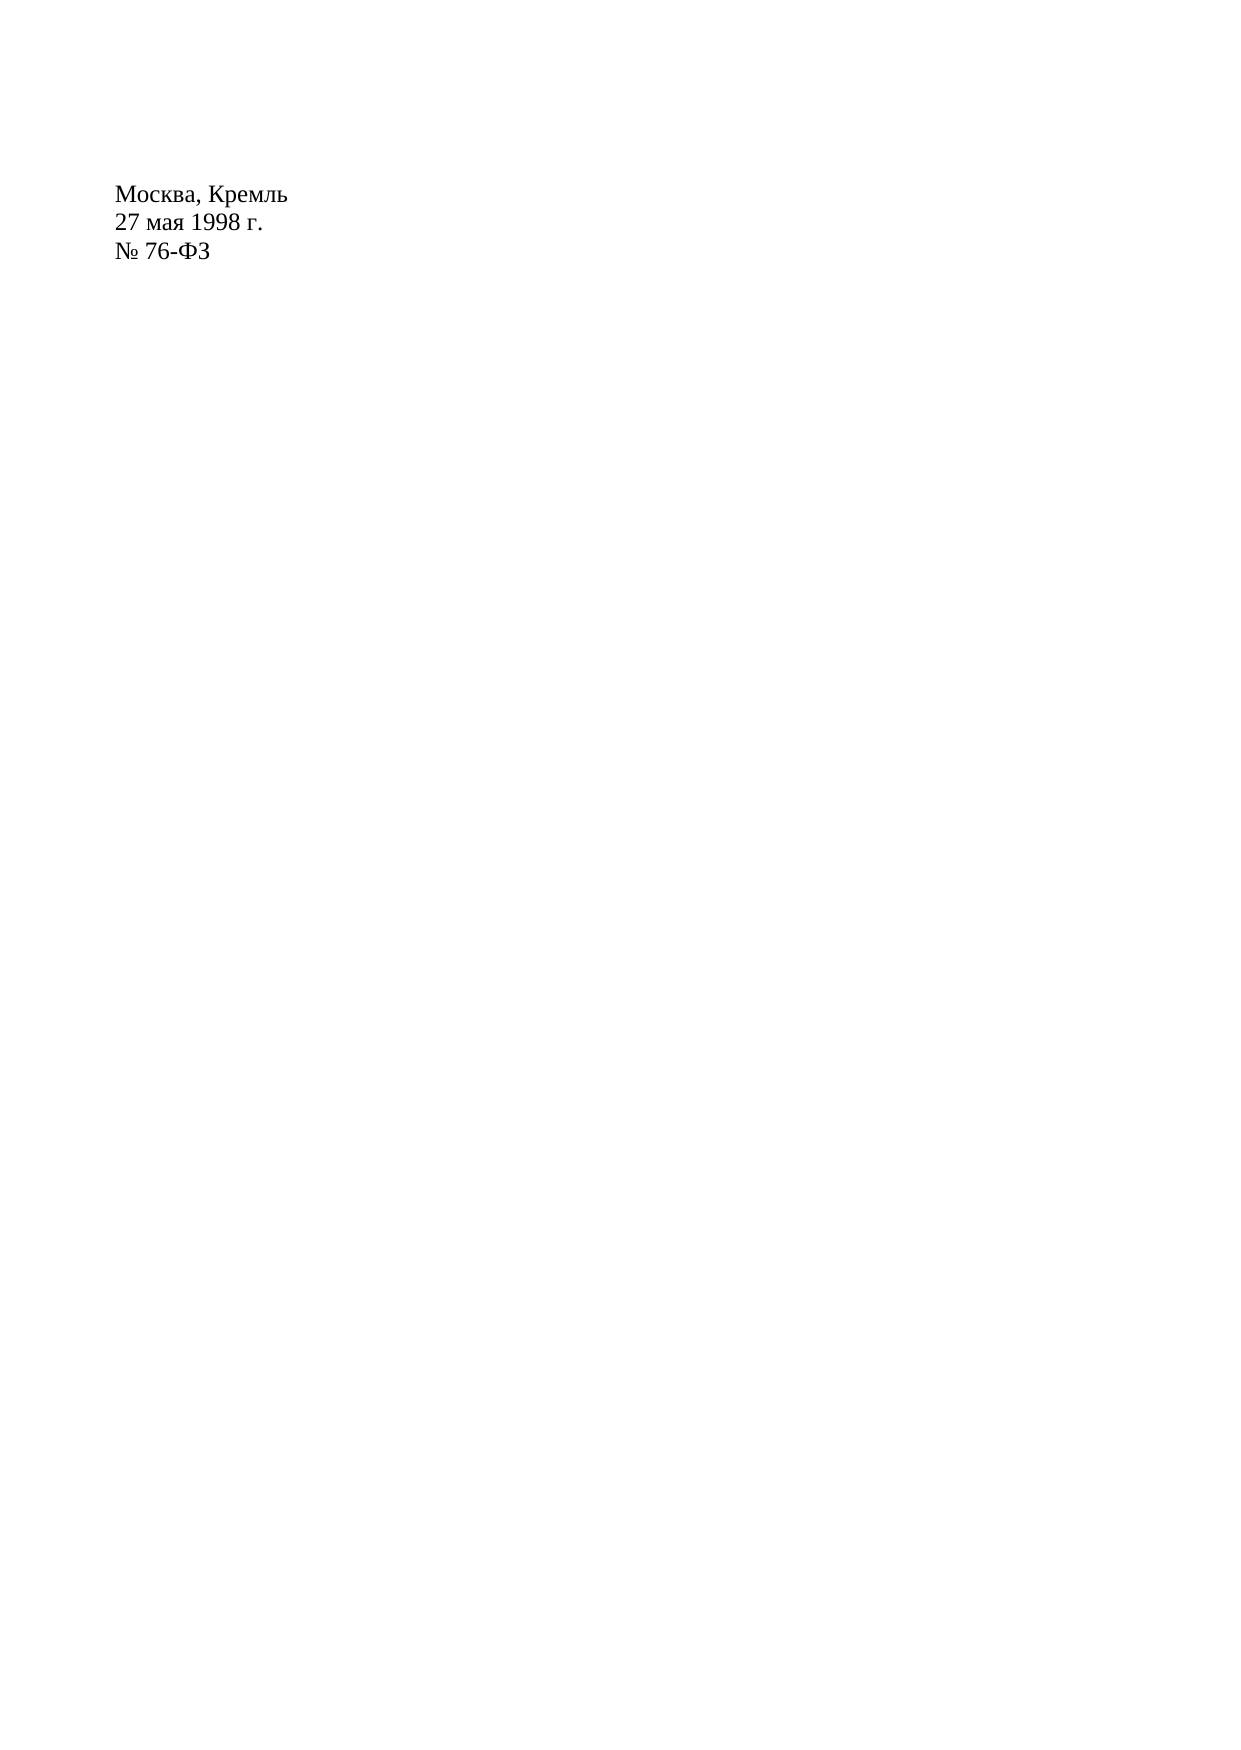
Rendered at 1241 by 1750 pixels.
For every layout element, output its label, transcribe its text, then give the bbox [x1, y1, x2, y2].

text Москва, Кремль [114, 179, 1157, 207]
text 27 мая 1998 г. [114, 207, 1157, 236]
text № 76-ФЗ [114, 236, 1157, 265]
